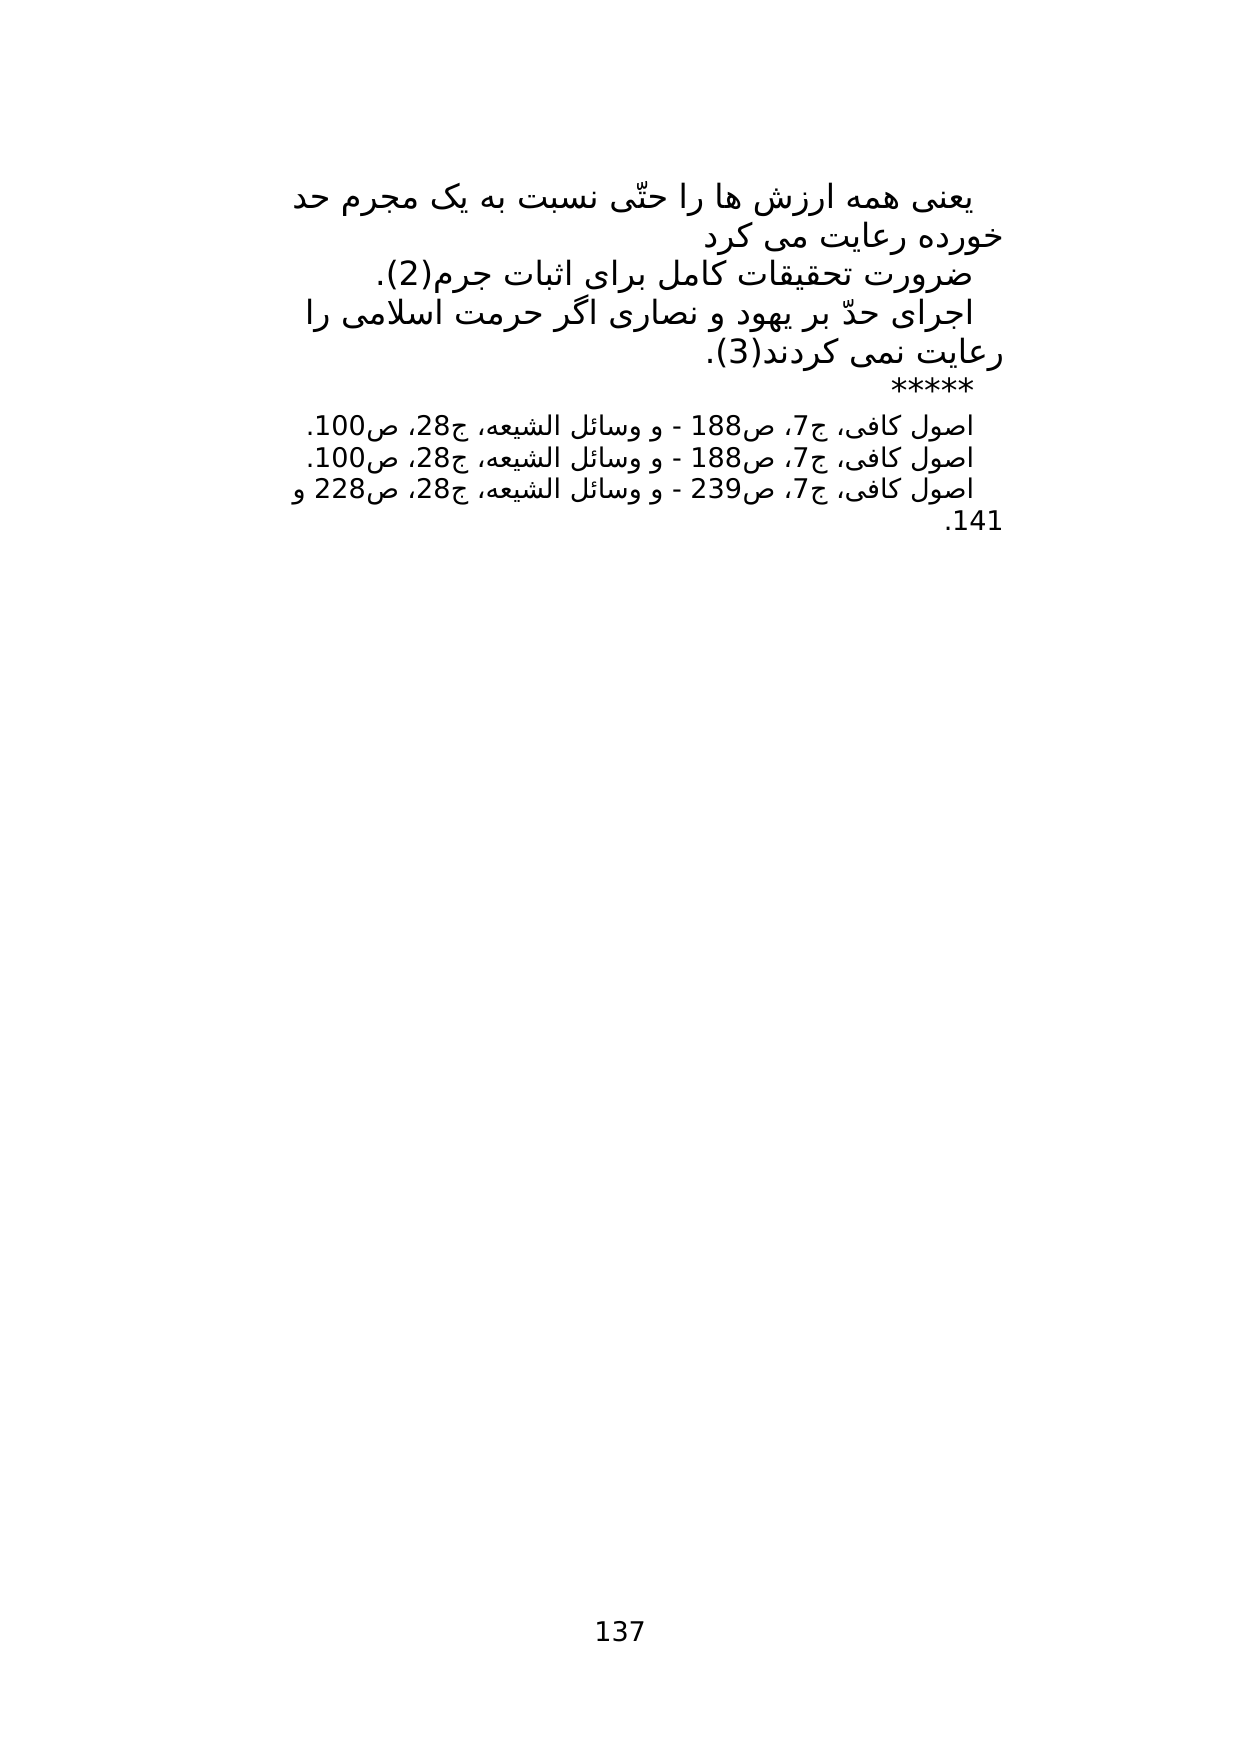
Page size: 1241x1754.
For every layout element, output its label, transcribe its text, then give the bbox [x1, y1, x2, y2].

text یعنی همه ارزش ها را حتّی نسبت به یک مجرم حد خورده رعایت می کرد [236, 177, 1004, 255]
text اصول کافی، ج7، ص188 - و وسائل الشیعه، ج28، ص100. [236, 442, 1004, 473]
text ضرورت تحقیقات کامل برای اثبات جرم(2). [236, 255, 1004, 294]
text اجرای حدّ بر یهود و نصاری اگر حرمت اسلامی را رعایت نمی کردند(3). [236, 294, 1004, 371]
text اصول کافی، ج7، ص239 - و وسائل الشیعه، ج28، ص228 و 141. [236, 473, 1004, 537]
text اصول کافی، ج7، ص188 - و وسائل الشیعه، ج28، ص100. [236, 410, 1004, 442]
text ***** [236, 371, 1004, 410]
